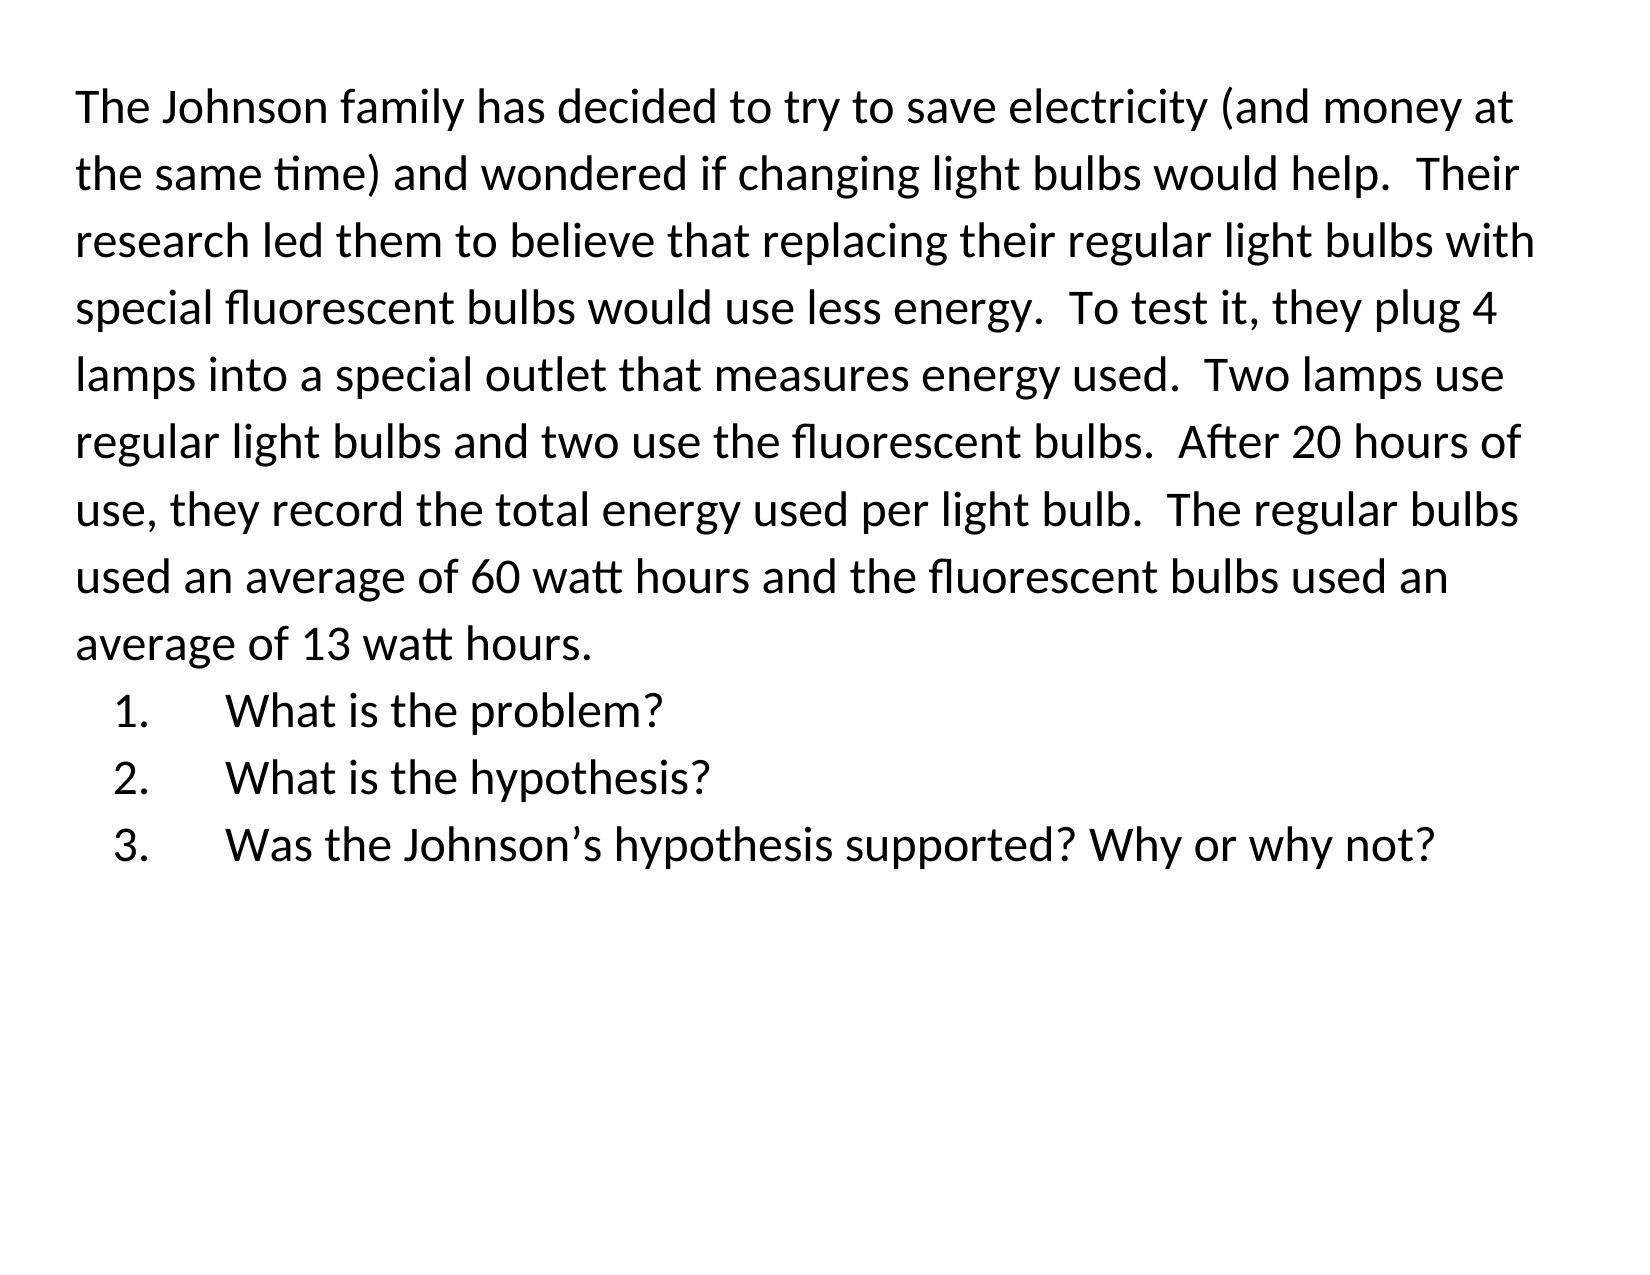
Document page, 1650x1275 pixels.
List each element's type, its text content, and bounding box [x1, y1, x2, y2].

text The Johnson family has decided to try to save electricity (and money at the same time) and wondered if changing light bulbs would help. Their research led them to believe that replacing their regular light bulbs with special fluorescent bulbs would use less energy. To test it, they plug 4 lamps into a special outlet that measures energy used. Two lamps use regular light bulbs and two use the fluorescent bulbs. After 20 hours of use, they record the total energy used per light bulb. The regular bulbs used an average of 60 watt hours and the fluorescent bulbs used an average of 13 watt hours. [75, 75, 1575, 673]
list What is the hypothesis? [112, 746, 1575, 807]
list Was the Johnson’s hypothesis supported? Why or why not? [112, 813, 1575, 874]
list What is the problem? [112, 679, 1575, 740]
